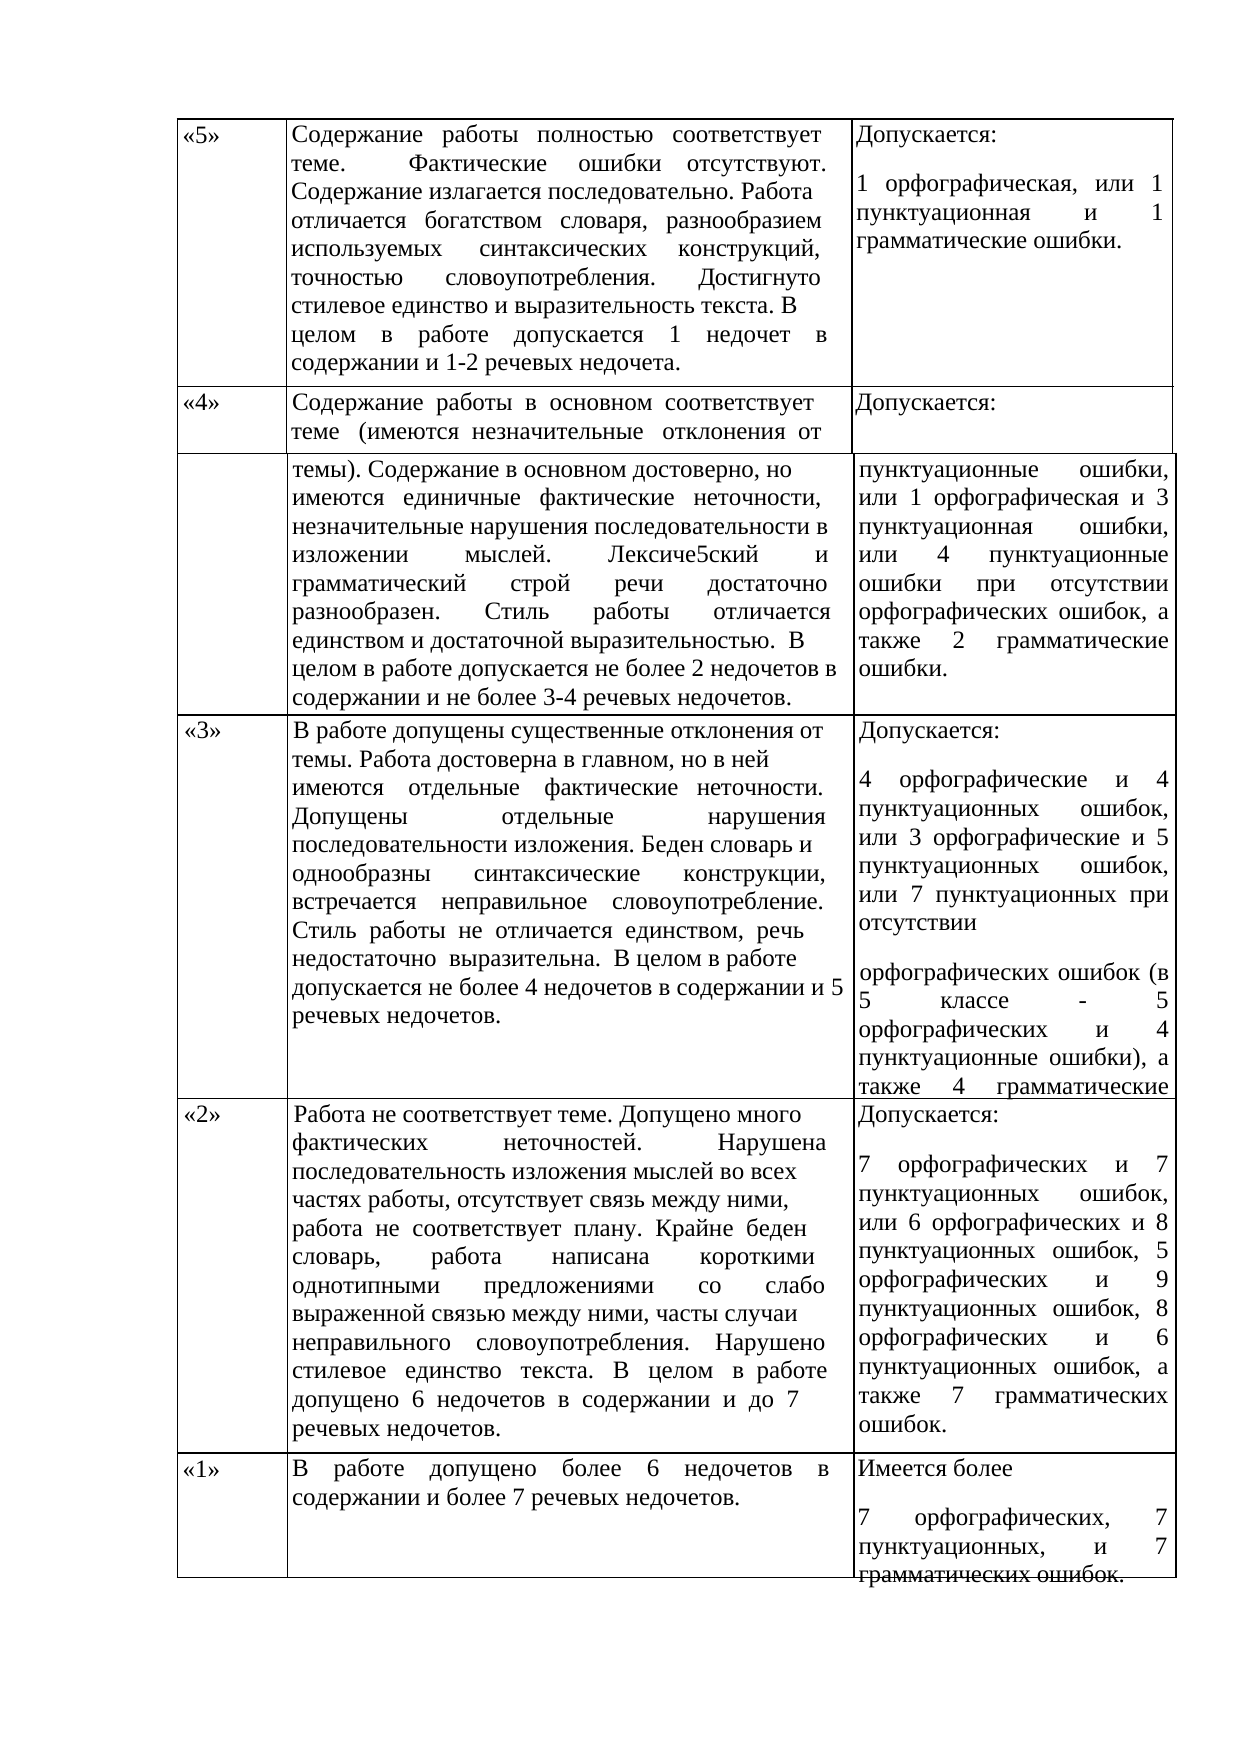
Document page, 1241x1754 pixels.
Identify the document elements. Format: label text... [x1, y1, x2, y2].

table_cell Содержание работы в основном соответствует теме (имеются незначительные отклонения от [287, 387, 851, 453]
table_cell Имеется более 7 орфографических, 7 пунктуационных, и 7 грамматических ошибок. [855, 1454, 1175, 1577]
table_cell пунктуационные ошибки, или 1 орфографическая и 3 пунктуационная ошибки, или 4 пунктуационные ошибки при отсутствии орфографических ошибок, а также 2 грамматические ошибки. [855, 454, 1175, 714]
table_cell В работе допущено более 6 недочетов в содержании и более 7 речевых недочетов. [288, 1454, 853, 1577]
table_cell «5» [178, 120, 286, 386]
table_cell Допускается: 2 орфографические, или 2 [853, 387, 1172, 453]
table_cell «1» [178, 1454, 287, 1577]
table_cell [178, 454, 287, 714]
table_cell В работе допущены существенные отклонения от темы. Работа достоверна в главном, но в ней имеются отдельные фактические неточности. Допущены отдельные нарушения последовательности изложения. Беден словарь и однообразны синтаксические конструкции, встречается неправильное словоупотребление. Стиль работы не отличается единством, речь недостаточно выразительна. В целом в работе допускается не более 4 недочетов в содержании и 5 речевых недочетов. [288, 716, 853, 1098]
table_cell «4» [178, 387, 286, 453]
table_cell Допускается: 1 орфографическая, или 1 пунктуационная и 1 грамматические ошибки. [853, 120, 1172, 386]
table_cell «3» [178, 716, 287, 1098]
table_cell «2» [178, 1099, 287, 1452]
table_cell Допускается: 7 орфографических и 7 пунктуационных ошибок, или 6 орфографических и 8 пунктуационных ошибок, 5 орфографических и 9 пунктуационных ошибок, 8 орфографических и 6 пунктуационных ошибок, а также 7 грамматических ошибок. [855, 1099, 1175, 1452]
table_cell Работа не соответствует теме. Допущено много фактических неточностей. Нарушена последовательность изложения мыслей во всех частях работы, отсутствует связь между ними, работа не соответствует плану. Крайне беден словарь, работа написана короткими однотипными предложениями со слабо выраженной связью между ними, часты случаи неправильного словоупотребления. Нарушено стилевое единство текста. В целом в работе допущено 6 недочетов в содержании и до 7 речевых недочетов. [288, 1099, 853, 1452]
table_cell Допускается: 4 орфографические и 4 пунктуационных ошибок, или 3 орфографические и 5 пунктуационных ошибок, или 7 пунктуационных при отсутствии орфографических ошибок (в 5 классе - 5 орфографических и 4 пунктуационные ошибки), а также 4 грамматические ошибки. [855, 716, 1175, 1098]
table_cell темы). Содержание в основном достоверно, но имеются единичные фактические неточности, незначительные нарушения последовательности в изложении мыслей. Лексиче5ский и грамматический строй речи достаточно разнообразен. Стиль работы отличается единством и достаточной выразительностью. В целом в работе допускается не более 2 недочетов в содержании и не более 3-4 речевых недочетов. [288, 454, 853, 714]
table_cell Содержание работы полностью соответствует теме. Фактические ошибки отсутствуют. Содержание излагается последовательно. Работа отличается богатством словаря, разнообразием используемых синтаксических конструкций, точностью словоупотребления. Достигнуто стилевое единство и выразительность текста. В целом в работе допускается 1 недочет в содержании и 1-2 речевых недочета. [287, 120, 851, 386]
